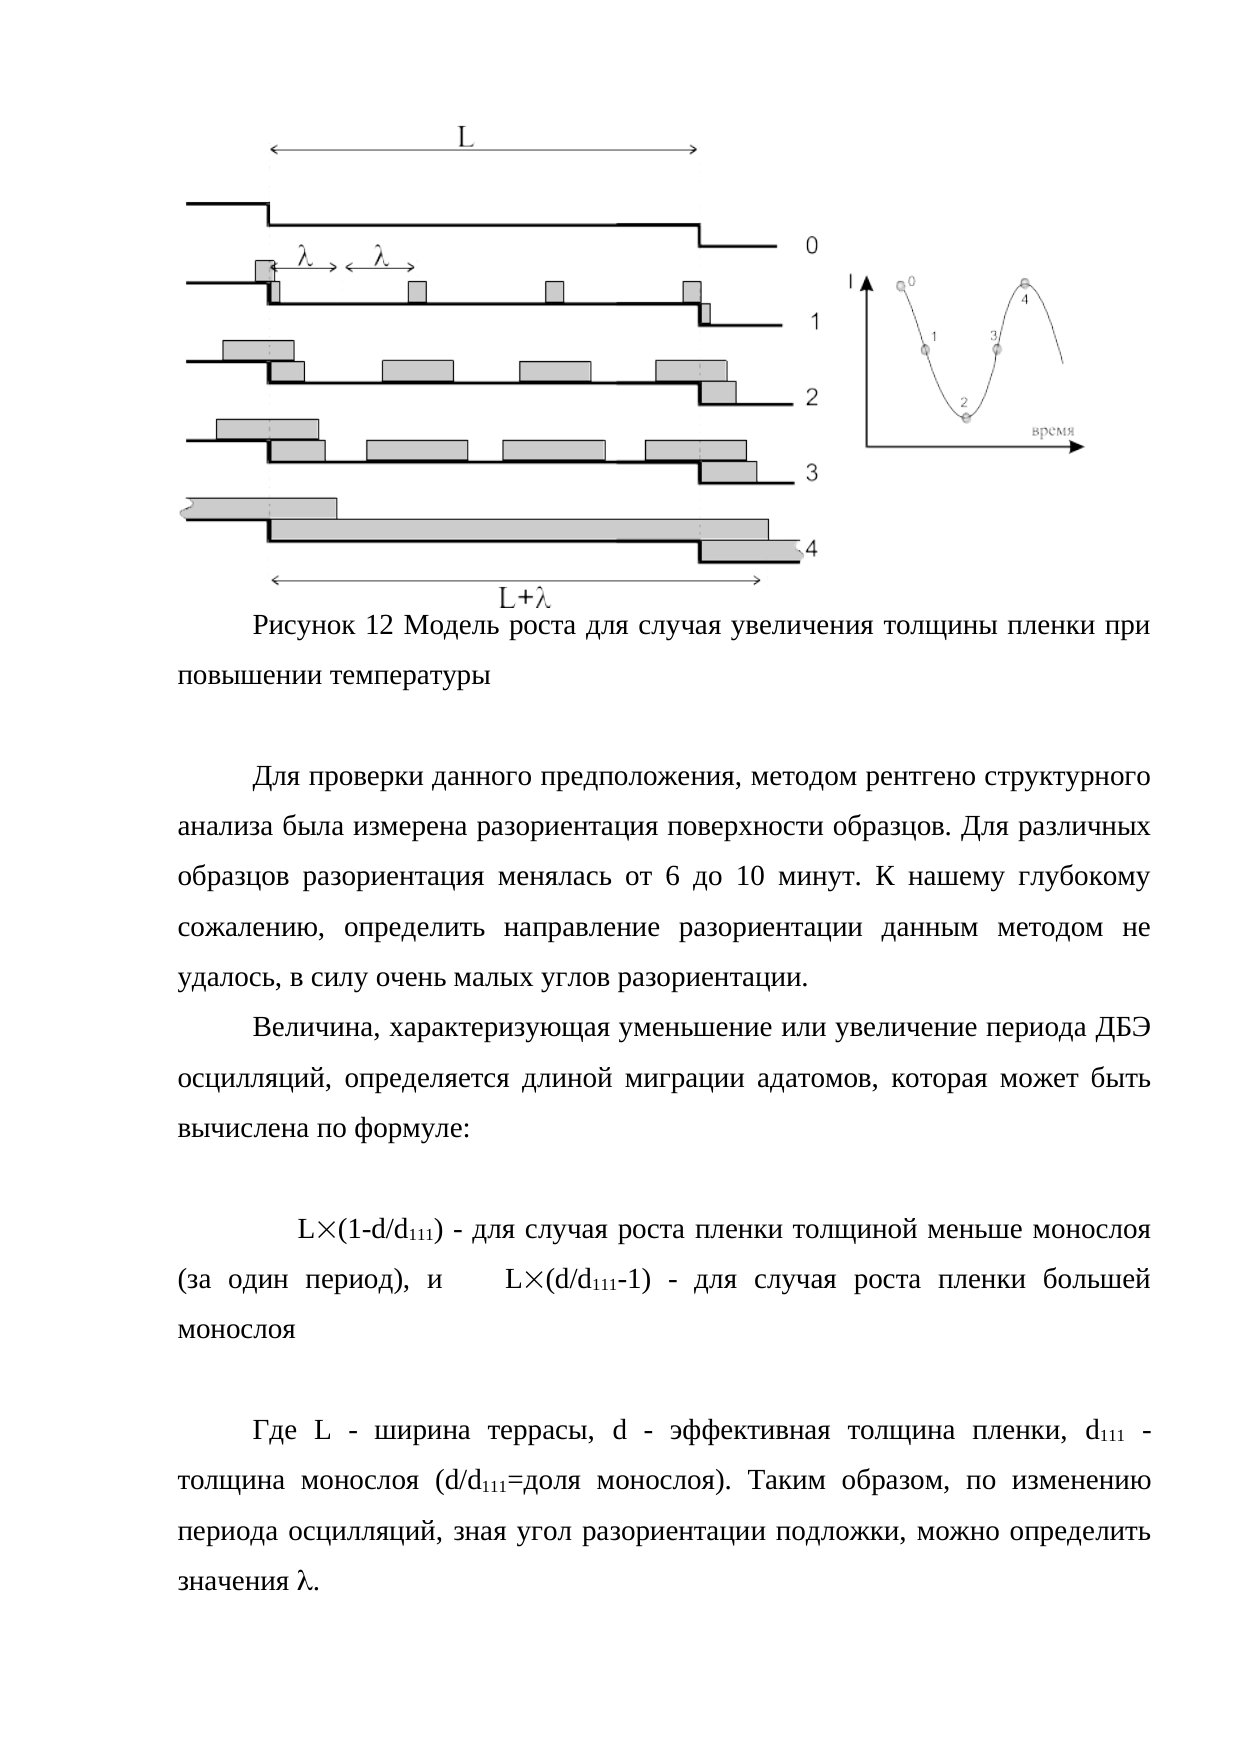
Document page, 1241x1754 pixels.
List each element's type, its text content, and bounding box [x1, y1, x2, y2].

text Для проверки данного предположения, методом рентгено структурного анализа была измерена разориентация поверхности образцов. Для различных образцов разориентация менялась от 6 до 10 минут. К нашему глубокому сожалению, определить направление разориентации данным методом не удалось, в силу очень малых углов разориентации. [177, 758, 1152, 993]
text Рисунок 12 Модель роста для случая увеличения толщины пленки при повышении температуры [177, 607, 1152, 691]
text Где L - ширина террасы, d - эффективная толщина пленки, d111 - толщина монослоя (d/d111=доля монослоя). Таким образом, по изменению периода осцилляций, зная угол разориентации подложки, можно определить значения . [177, 1412, 1152, 1597]
text L(1-d/d111) - для случая роста пленки толщиной меньше монослоя (за один период), и L(d/d111-1) - для случая роста пленки большей монослоя [177, 1211, 1152, 1345]
text Величина, характеризующая уменьшение или увеличение периода ДБЭ осцилляций, определяется длиной миграции адатомов, которая может быть вычислена по формуле: [177, 1010, 1152, 1144]
